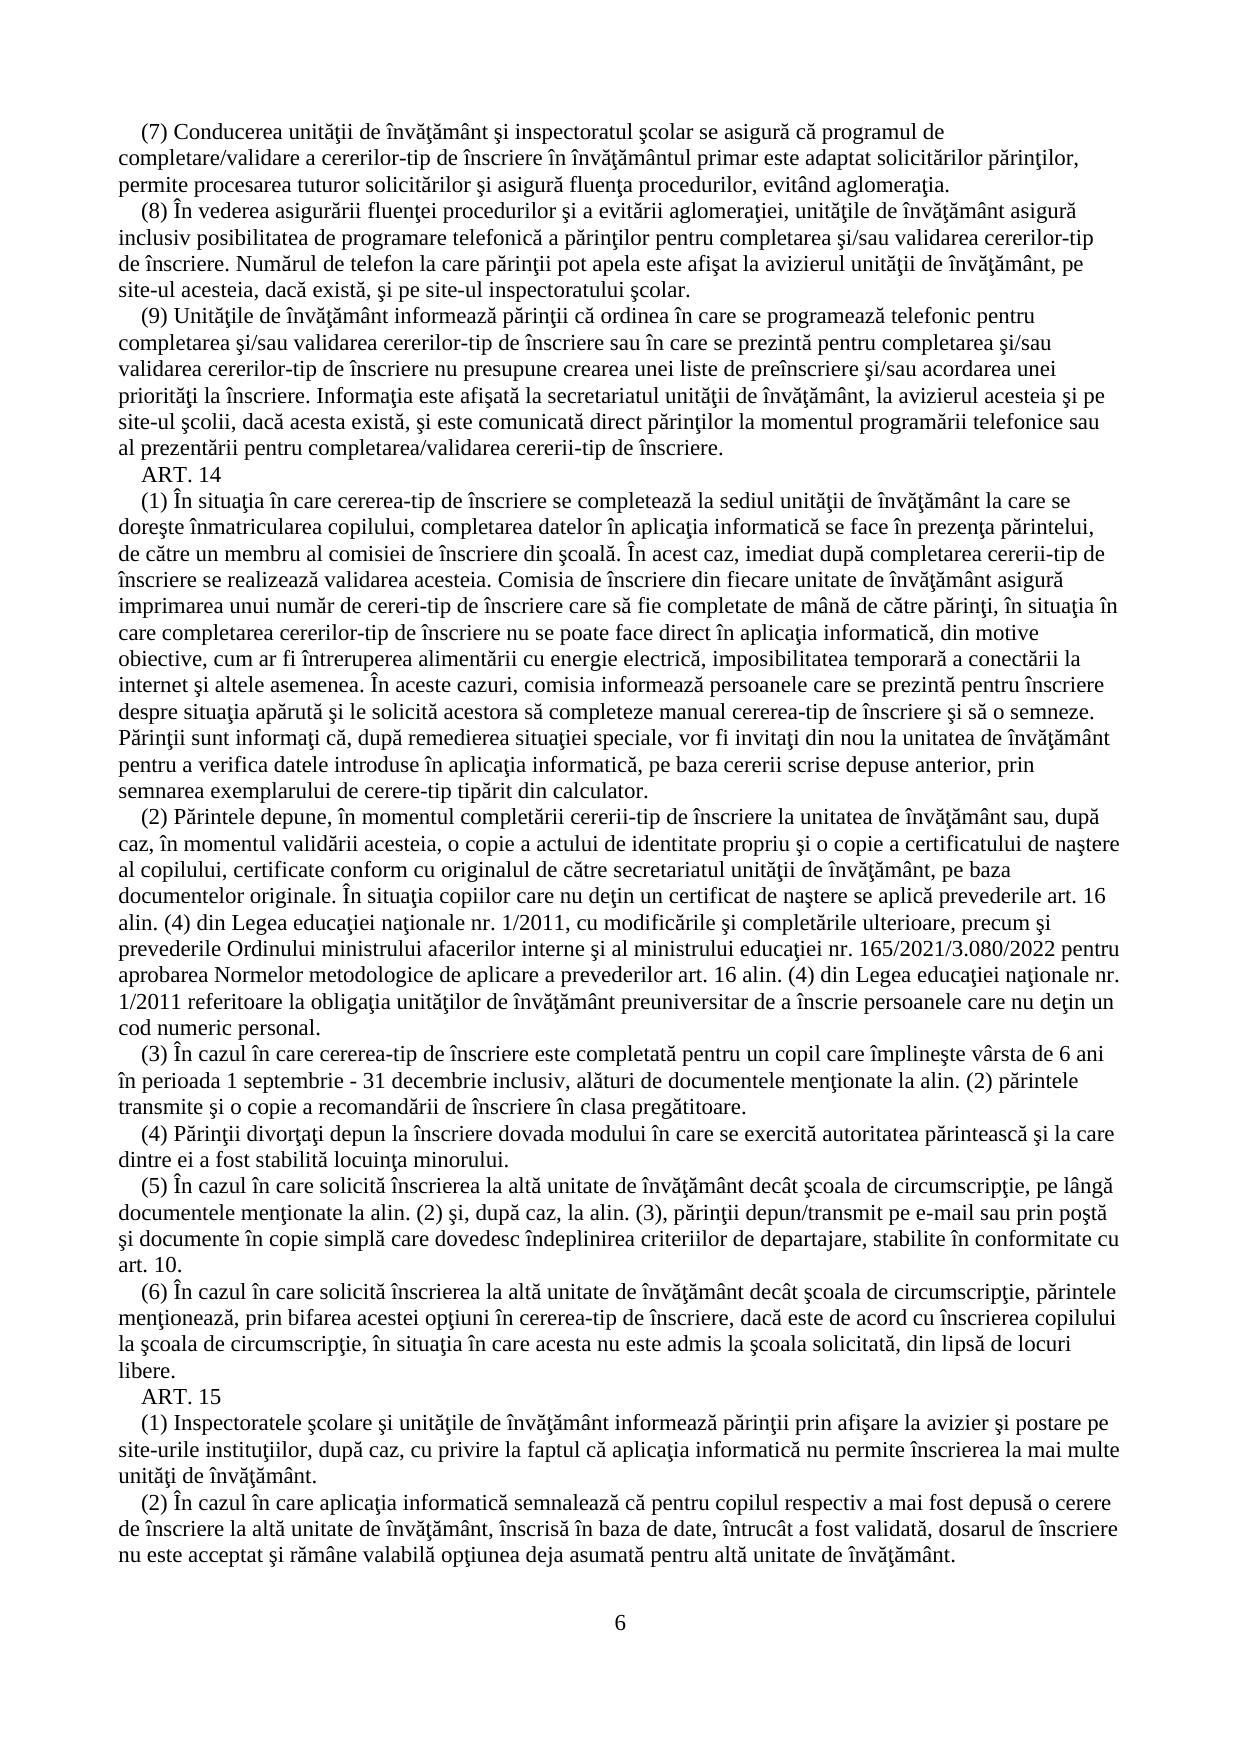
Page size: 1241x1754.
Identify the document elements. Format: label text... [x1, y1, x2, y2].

text (7) Conducerea unităţii de învăţământ şi inspectoratul şcolar se asigură că programul de completare/validare a cererilor-tip de înscriere în învăţământul primar este adaptat solicitărilor părinţilor, permite procesarea tuturor solicitărilor şi asigură fluenţa procedurilor, evitând aglomeraţia. [118, 118, 1122, 197]
text (2) În cazul în care aplicaţia informatică semnalează că pentru copilul respectiv a mai fost depusă o cerere de înscriere la altă unitate de învăţământ, înscrisă în baza de date, întrucât a fost validată, dosarul de înscriere nu este acceptat şi rămâne valabilă opţiunea deja asumată pentru altă unitate de învăţământ. [118, 1488, 1122, 1568]
text (1) În situaţia în care cererea-tip de înscriere se completează la sediul unităţii de învăţământ la care se doreşte înmatricularea copilului, completarea datelor în aplicaţia informatică se face în prezenţa părintelui, de către un membru al comisiei de înscriere din şcoală. În acest caz, imediat după completarea cererii-tip de înscriere se realizează validarea acesteia. Comisia de înscriere din fiecare unitate de învăţământ asigură imprimarea unui număr de cereri-tip de înscriere care să fie completate de mână de către părinţi, în situaţia în care completarea cererilor-tip de înscriere nu se poate face direct în aplicaţia informatică, din motive obiective, cum ar fi întreruperea alimentării cu energie electrică, imposibilitatea temporară a conectării la internet şi altele asemenea. În aceste cazuri, comisia informează persoanele care se prezintă pentru înscriere despre situaţia apărută şi le solicită acestora să completeze manual cererea-tip de înscriere şi să o semneze. Părinţii sunt informaţi că, după remedierea situaţiei speciale, vor fi invitaţi din nou la unitatea de învăţământ pentru a verifica datele introduse în aplicaţia informatică, pe baza cererii scrise depuse anterior, prin semnarea exemplarului de cerere-tip tipărit din calculator. [118, 487, 1122, 803]
text (6) În cazul în care solicită înscrierea la altă unitate de învăţământ decât şcoala de circumscripţie, părintele menţionează, prin bifarea acestei opţiuni în cererea-tip de înscriere, dacă este de acord cu înscrierea copilului la şcoala de circumscripţie, în situaţia în care acesta nu este admis la şcoala solicitată, din lipsă de locuri libere. [118, 1278, 1122, 1383]
text ART. 15 [118, 1383, 1122, 1409]
text (3) În cazul în care cererea-tip de înscriere este completată pentru un copil care împlineşte vârsta de 6 ani în perioada 1 septembrie - 31 decembrie inclusiv, alături de documentele menţionate la alin. (2) părintele transmite şi o copie a recomandării de înscriere în clasa pregătitoare. [118, 1041, 1122, 1119]
text (5) În cazul în care solicită înscrierea la altă unitate de învăţământ decât şcoala de circumscripţie, pe lângă documentele menţionate la alin. (2) şi, după caz, la alin. (3), părinţii depun/transmit pe e-mail sau prin poştă şi documente în copie simplă care dovedesc îndeplinirea criteriilor de departajare, stabilite în conformitate cu art. 10. [118, 1172, 1122, 1278]
text (4) Părinţii divorţaţi depun la înscriere dovada modului în care se exercită autoritatea părintească şi la care dintre ei a fost stabilită locuinţa minorului. [118, 1119, 1122, 1172]
text (2) Părintele depune, în momentul completării cererii-tip de înscriere la unitatea de învăţământ sau, după caz, în momentul validării acesteia, o copie a actului de identitate propriu şi o copie a certificatului de naştere al copilului, certificate conform cu originalul de către secretariatul unităţii de învăţământ, pe baza documentelor originale. În situaţia copiilor care nu deţin un certificat de naştere se aplică prevederile art. 16 alin. (4) din Legea educaţiei naţionale nr. 1/2011, cu modificările şi completările ulterioare, precum şi prevederile Ordinului ministrului afacerilor interne şi al ministrului educaţiei nr. 165/2021/3.080/2022 pentru aprobarea Normelor metodologice de aplicare a prevederilor art. 16 alin. (4) din Legea educaţiei naţionale nr. 1/2011 referitoare la obligaţia unităţilor de învăţământ preuniversitar de a înscrie persoanele care nu deţin un cod numeric personal. [118, 803, 1122, 1041]
text (1) Inspectoratele şcolare şi unităţile de învăţământ informează părinţii prin afişare la avizier şi postare pe site-urile instituţiilor, după caz, cu privire la faptul că aplicaţia informatică nu permite înscrierea la mai multe unităţi de învăţământ. [118, 1409, 1122, 1488]
text (8) În vederea asigurării fluenţei procedurilor şi a evitării aglomeraţiei, unităţile de învăţământ asigură inclusiv posibilitatea de programare telefonică a părinţilor pentru completarea şi/sau validarea cererilor-tip de înscriere. Numărul de telefon la care părinţii pot apela este afişat la avizierul unităţii de învăţământ, pe site-ul acesteia, dacă există, şi pe site-ul inspectoratului şcolar. [118, 197, 1122, 303]
text (9) Unităţile de învăţământ informează părinţii că ordinea în care se programează telefonic pentru completarea şi/sau validarea cererilor-tip de înscriere sau în care se prezintă pentru completarea şi/sau validarea cererilor-tip de înscriere nu presupune crearea unei liste de preînscriere şi/sau acordarea unei priorităţi la înscriere. Informaţia este afişată la secretariatul unităţii de învăţământ, la avizierul acesteia şi pe site-ul şcolii, dacă acesta există, şi este comunicată direct părinţilor la momentul programării telefonice sau al prezentării pentru completarea/validarea cererii-tip de înscriere. [118, 303, 1122, 461]
text ART. 14 [118, 461, 1122, 487]
